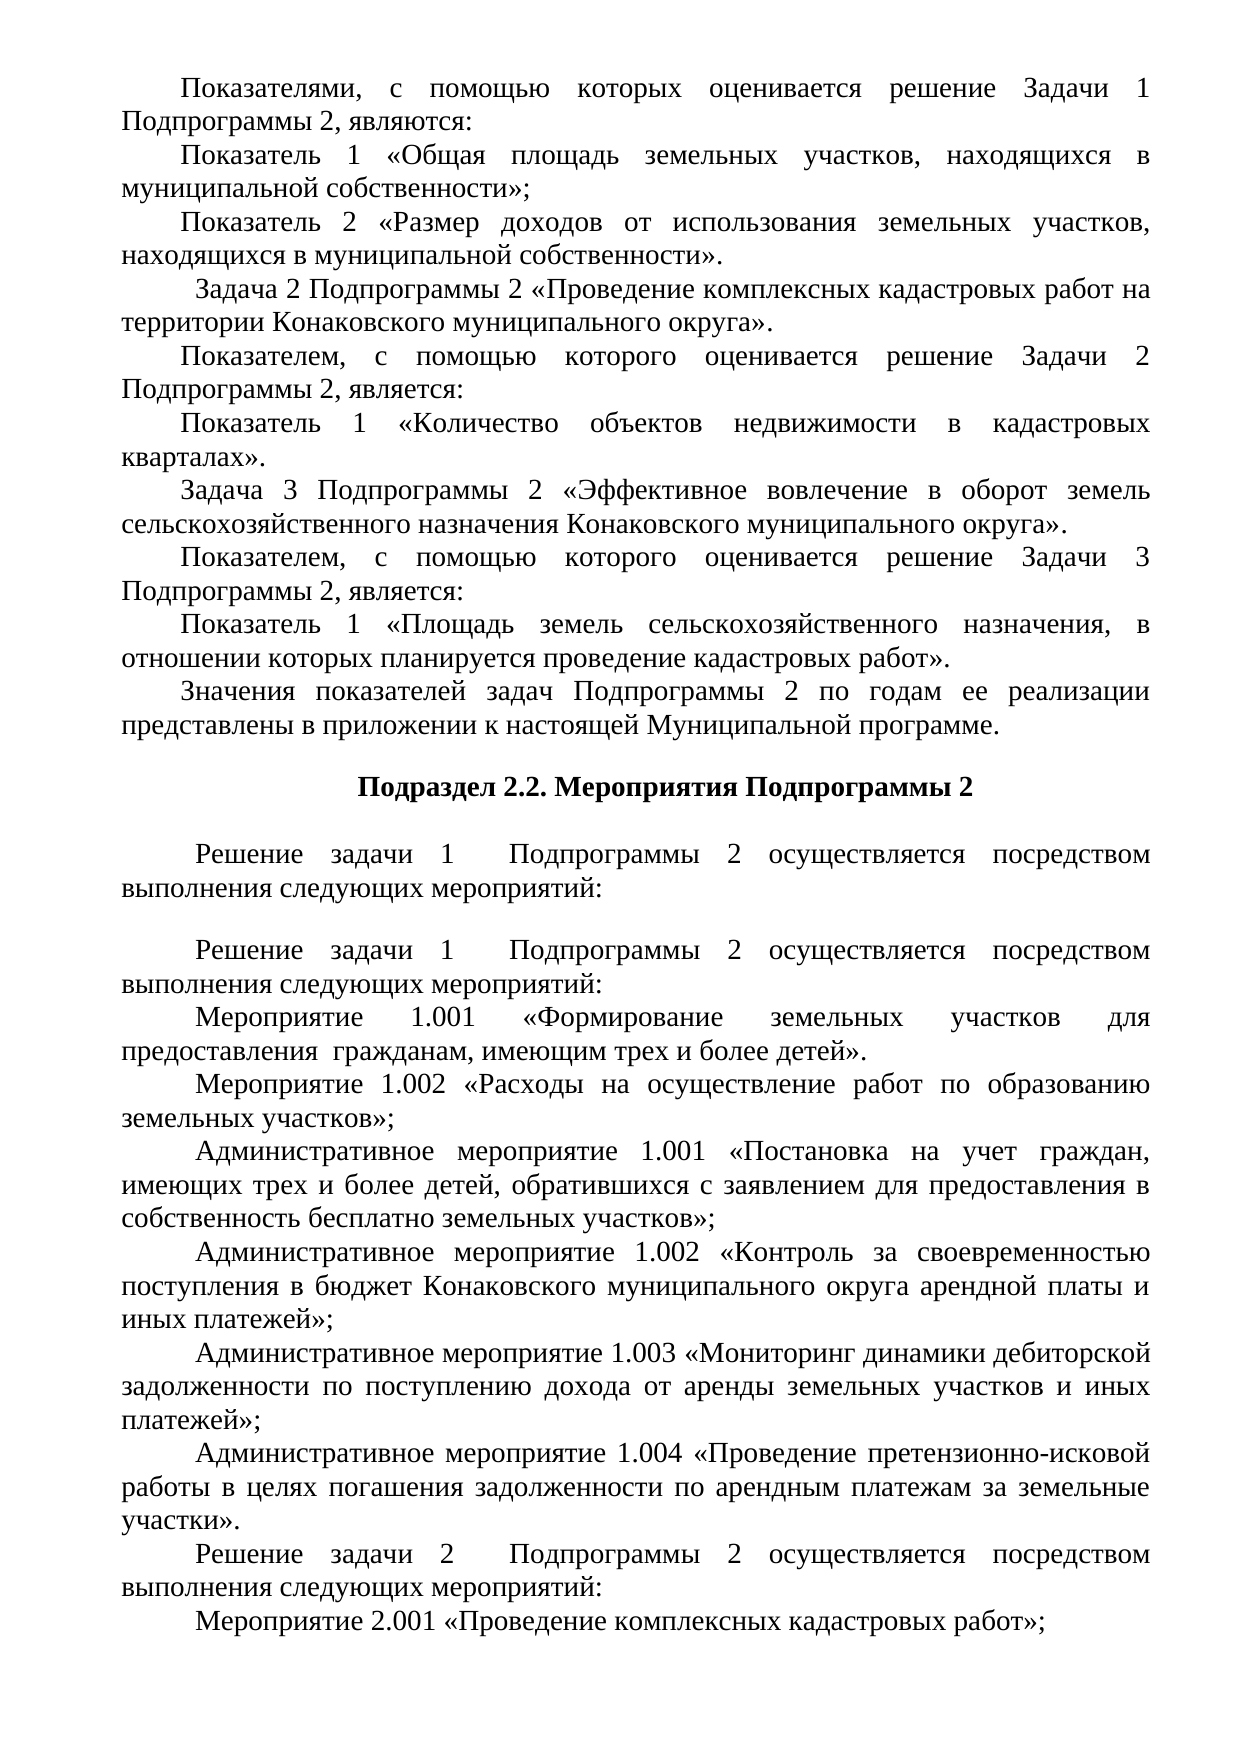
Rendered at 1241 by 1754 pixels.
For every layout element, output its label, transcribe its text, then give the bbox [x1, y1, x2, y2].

text Показателем, с помощью которого оценивается решение Задачи 3 Подпрограммы 2, является: [121, 539, 1151, 606]
text Задача 2 Подпрограммы 2 «Проведение комплексных кадастровых работ на территории Конаковского муниципального округа». [121, 271, 1151, 338]
text Показателем, с помощью которого оценивается решение Задачи 2 Подпрограммы 2, является: [121, 338, 1151, 405]
text Мероприятие 1.001 «Формирование земельных участков для предоставления гражданам, имеющим трех и более детей». [121, 999, 1151, 1066]
text Показатель 1 «Площадь земель сельскохозяйственного назначения, в отношении которых планируется проведение кадастровых работ». [121, 606, 1151, 673]
text Показатель 1 «Общая площадь земельных участков, находящихся в муниципальной собственности»; [121, 137, 1151, 204]
text Мероприятие 2.001 «Проведение комплексных кадастровых работ»; [121, 1603, 1151, 1637]
text Мероприятие 1.002 «Расходы на осуществление работ по образованию земельных участков»; [121, 1066, 1151, 1133]
text Решение задачи 2 Подпрограммы 2 осуществляется посредством выполнения следующих мероприятий: [121, 1536, 1151, 1603]
text Решение задачи 1 Подпрограммы 2 осуществляется посредством выполнения следующих мероприятий: [121, 836, 1151, 903]
text Подраздел 2.2. Мероприятия Подпрограммы 2 [121, 769, 1151, 803]
text Задача 3 Подпрограммы 2 «Эффективное вовлечение в оборот земель сельскохозяйственного назначения Конаковского муниципального округа». [121, 472, 1151, 539]
text Административное мероприятие 1.003 «Мониторинг динамики дебиторской задолженности по поступлению дохода от аренды земельных участков и иных платежей»; [121, 1335, 1151, 1435]
text Административное мероприятие 1.002 «Контроль за своевременностью поступления в бюджет Конаковского муниципального округа арендной платы и иных платежей»; [121, 1234, 1151, 1335]
text Решение задачи 1 Подпрограммы 2 осуществляется посредством выполнения следующих мероприятий: [121, 932, 1151, 999]
text Показатель 2 «Размер доходов от использования земельных участков, находящихся в муниципальной собственности». [121, 204, 1151, 271]
text Значения показателей задач Подпрограммы 2 по годам ее реализации представлены в приложении к настоящей Муниципальной программе. [121, 673, 1151, 741]
text Административное мероприятие 1.004 «Проведение претензионно-исковой работы в целях погашения задолженности по арендным платежам за земельные участки». [121, 1435, 1151, 1536]
text Показатель 1 «Количество объектов недвижимости в кадастровых кварталах». [121, 405, 1151, 472]
text Показателями, с помощью которых оценивается решение Задачи 1 Подпрограммы 2, являются: [121, 70, 1151, 137]
text Административное мероприятие 1.001 «Постановка на учет граждан, имеющих трех и более детей, обратившихся с заявлением для предоставления в собственность бесплатно земельных участков»; [121, 1133, 1151, 1234]
